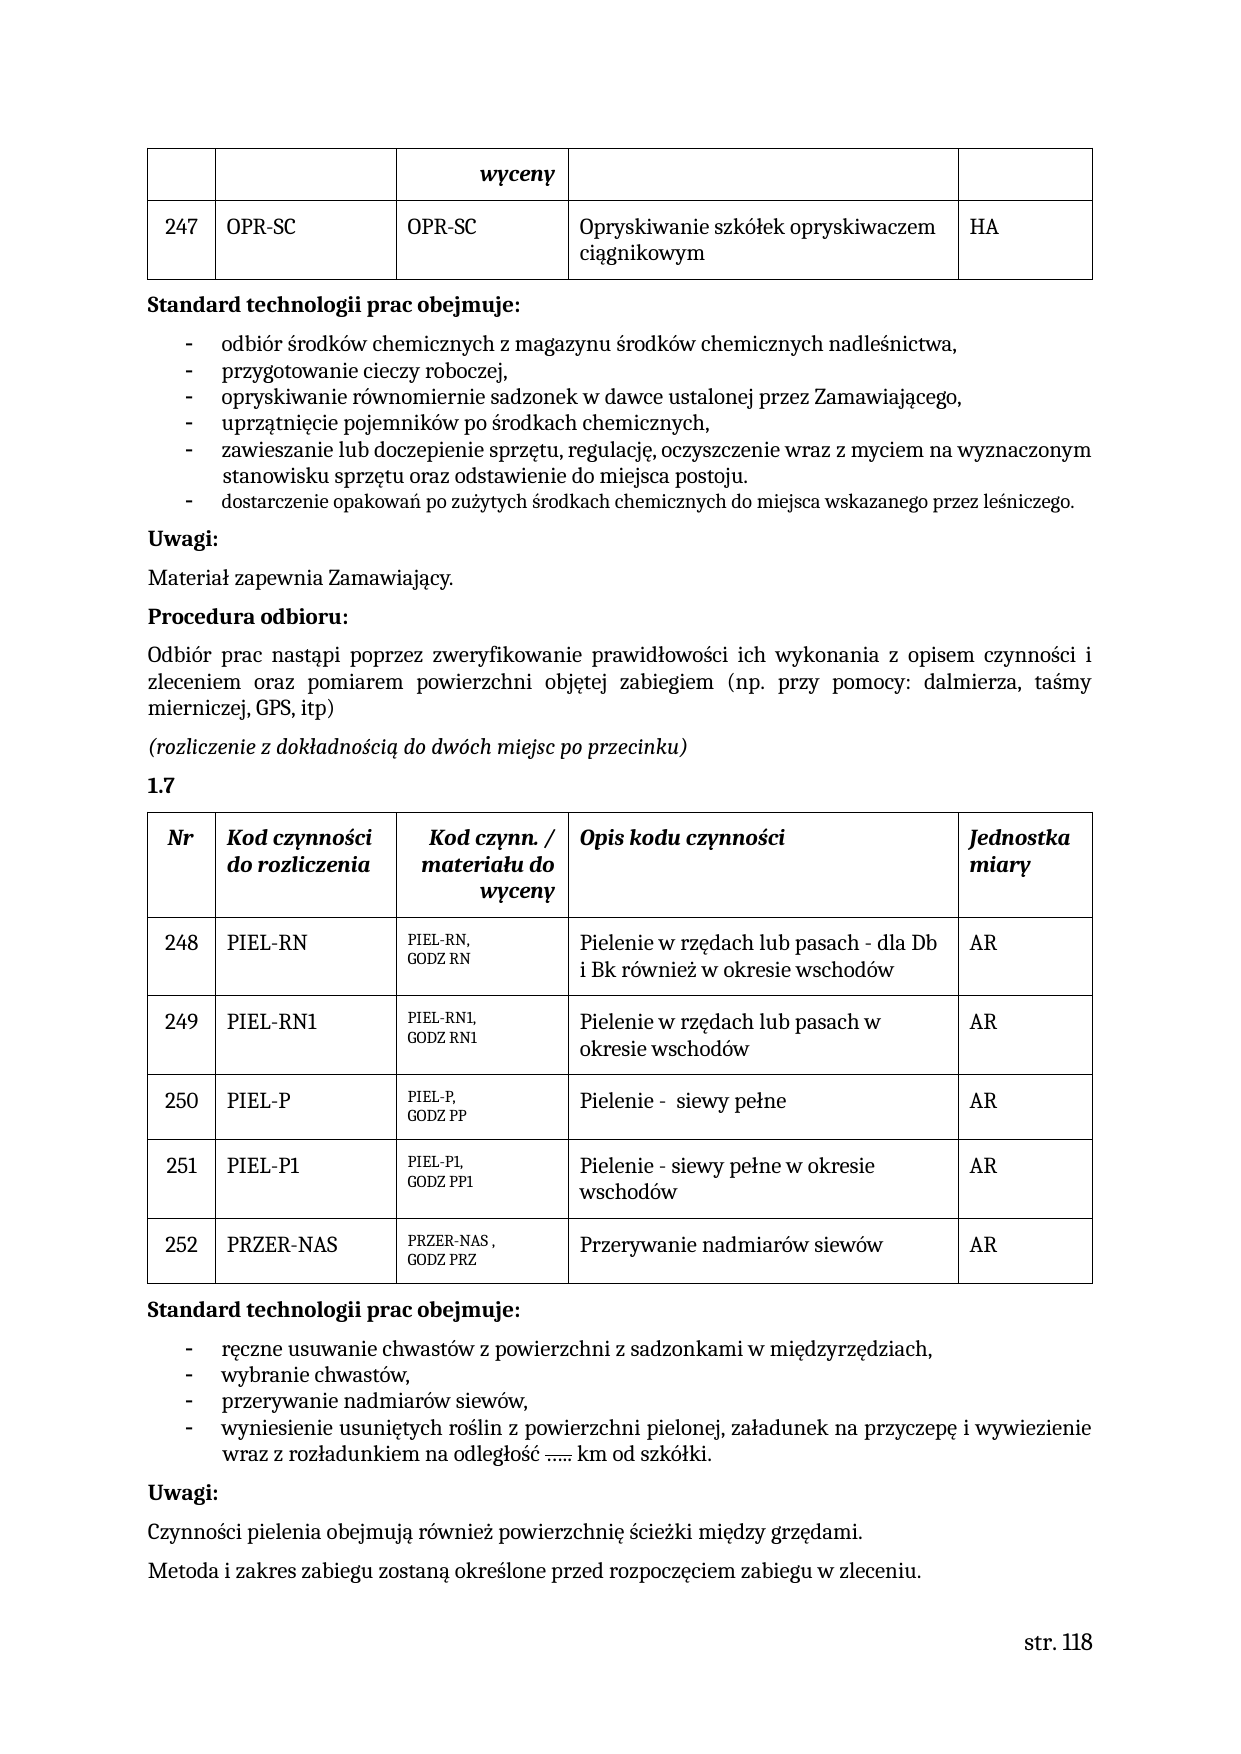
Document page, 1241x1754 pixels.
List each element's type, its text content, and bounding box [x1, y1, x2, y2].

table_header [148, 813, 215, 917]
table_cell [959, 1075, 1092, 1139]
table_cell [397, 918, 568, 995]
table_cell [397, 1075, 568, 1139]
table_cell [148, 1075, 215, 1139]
text 1.7 [148, 773, 1093, 799]
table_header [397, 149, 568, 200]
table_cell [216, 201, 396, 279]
list opryskiwanie równomiernie sadzonek w dawce ustalonej przez Zamawiającego, [185, 384, 1093, 410]
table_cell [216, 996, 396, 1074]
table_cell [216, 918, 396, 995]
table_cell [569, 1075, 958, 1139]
list przerywanie nadmiarów siewów, [185, 1388, 1093, 1414]
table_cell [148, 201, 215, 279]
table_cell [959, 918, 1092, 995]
text Metoda i zakres zabiegu zostaną określone przed rozpoczęciem zabiegu w zleceniu. [148, 1557, 1093, 1584]
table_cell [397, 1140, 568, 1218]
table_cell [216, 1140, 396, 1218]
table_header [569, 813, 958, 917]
list wyniesienie usuniętych roślin z powierzchni pielonej, załadunek na przyczepę i wywiezienie wraz z rozładunkiem na odległość ….. km od szkółki. [185, 1414, 1093, 1467]
text Uwagi: [148, 526, 1093, 552]
list dostarczenie opakowań po zużytych środkach chemicznych do miejsca wskazanego przez leśniczego. [185, 489, 1093, 513]
list wybranie chwastów, [185, 1362, 1093, 1388]
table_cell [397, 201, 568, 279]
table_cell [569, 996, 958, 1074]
text Standard technologii prac obejmuje: [148, 292, 1093, 319]
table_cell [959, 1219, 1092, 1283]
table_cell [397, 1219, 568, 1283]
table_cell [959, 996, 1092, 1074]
text (rozliczenie z dokładnością do dwóch miejsc po przecinku) [148, 734, 1093, 760]
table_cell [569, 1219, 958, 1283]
text Odbiór prac nastąpi poprzez zweryfikowanie prawidłowości ich wykonania z opisem czynności i zleceniem oraz pomiarem powierzchni objętej zabiegiem (np. przy pomocy: dalmierza, taśmy mierniczej, GPS, itp) [148, 642, 1093, 721]
list zawieszanie lub doczepienie sprzętu, regulację, oczyszczenie wraz z myciem na wyznaczonym stanowisku sprzętu oraz odstawienie do miejsca postoju. [185, 437, 1093, 489]
list ręczne usuwanie chwastów z powierzchni z sadzonkami w międzyrzędziach, [185, 1336, 1093, 1362]
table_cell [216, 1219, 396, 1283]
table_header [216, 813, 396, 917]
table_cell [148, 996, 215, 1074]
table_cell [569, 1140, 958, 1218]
text Czynności pielenia obejmują również powierzchnię ścieżki między grzędami. [148, 1519, 1093, 1545]
list odbiór środków chemicznych z magazynu środków chemicznych nadleśnictwa, [185, 331, 1093, 357]
list uprzątnięcie pojemników po środkach chemicznych, [185, 410, 1093, 437]
text Procedura odbioru: [148, 603, 1093, 630]
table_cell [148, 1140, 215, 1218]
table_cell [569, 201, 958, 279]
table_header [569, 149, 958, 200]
text Uwagi: [148, 1480, 1093, 1506]
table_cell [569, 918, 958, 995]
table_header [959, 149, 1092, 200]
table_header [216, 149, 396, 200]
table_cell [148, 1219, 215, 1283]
text Standard technologii prac obejmuje: [148, 1297, 1093, 1323]
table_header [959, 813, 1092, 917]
list przygotowanie cieczy roboczej, [185, 357, 1093, 384]
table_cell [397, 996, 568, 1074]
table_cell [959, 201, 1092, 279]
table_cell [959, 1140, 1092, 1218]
text Materiał zapewnia Zamawiający. [148, 564, 1093, 591]
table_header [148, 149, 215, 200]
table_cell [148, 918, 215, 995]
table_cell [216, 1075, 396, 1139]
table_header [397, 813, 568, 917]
